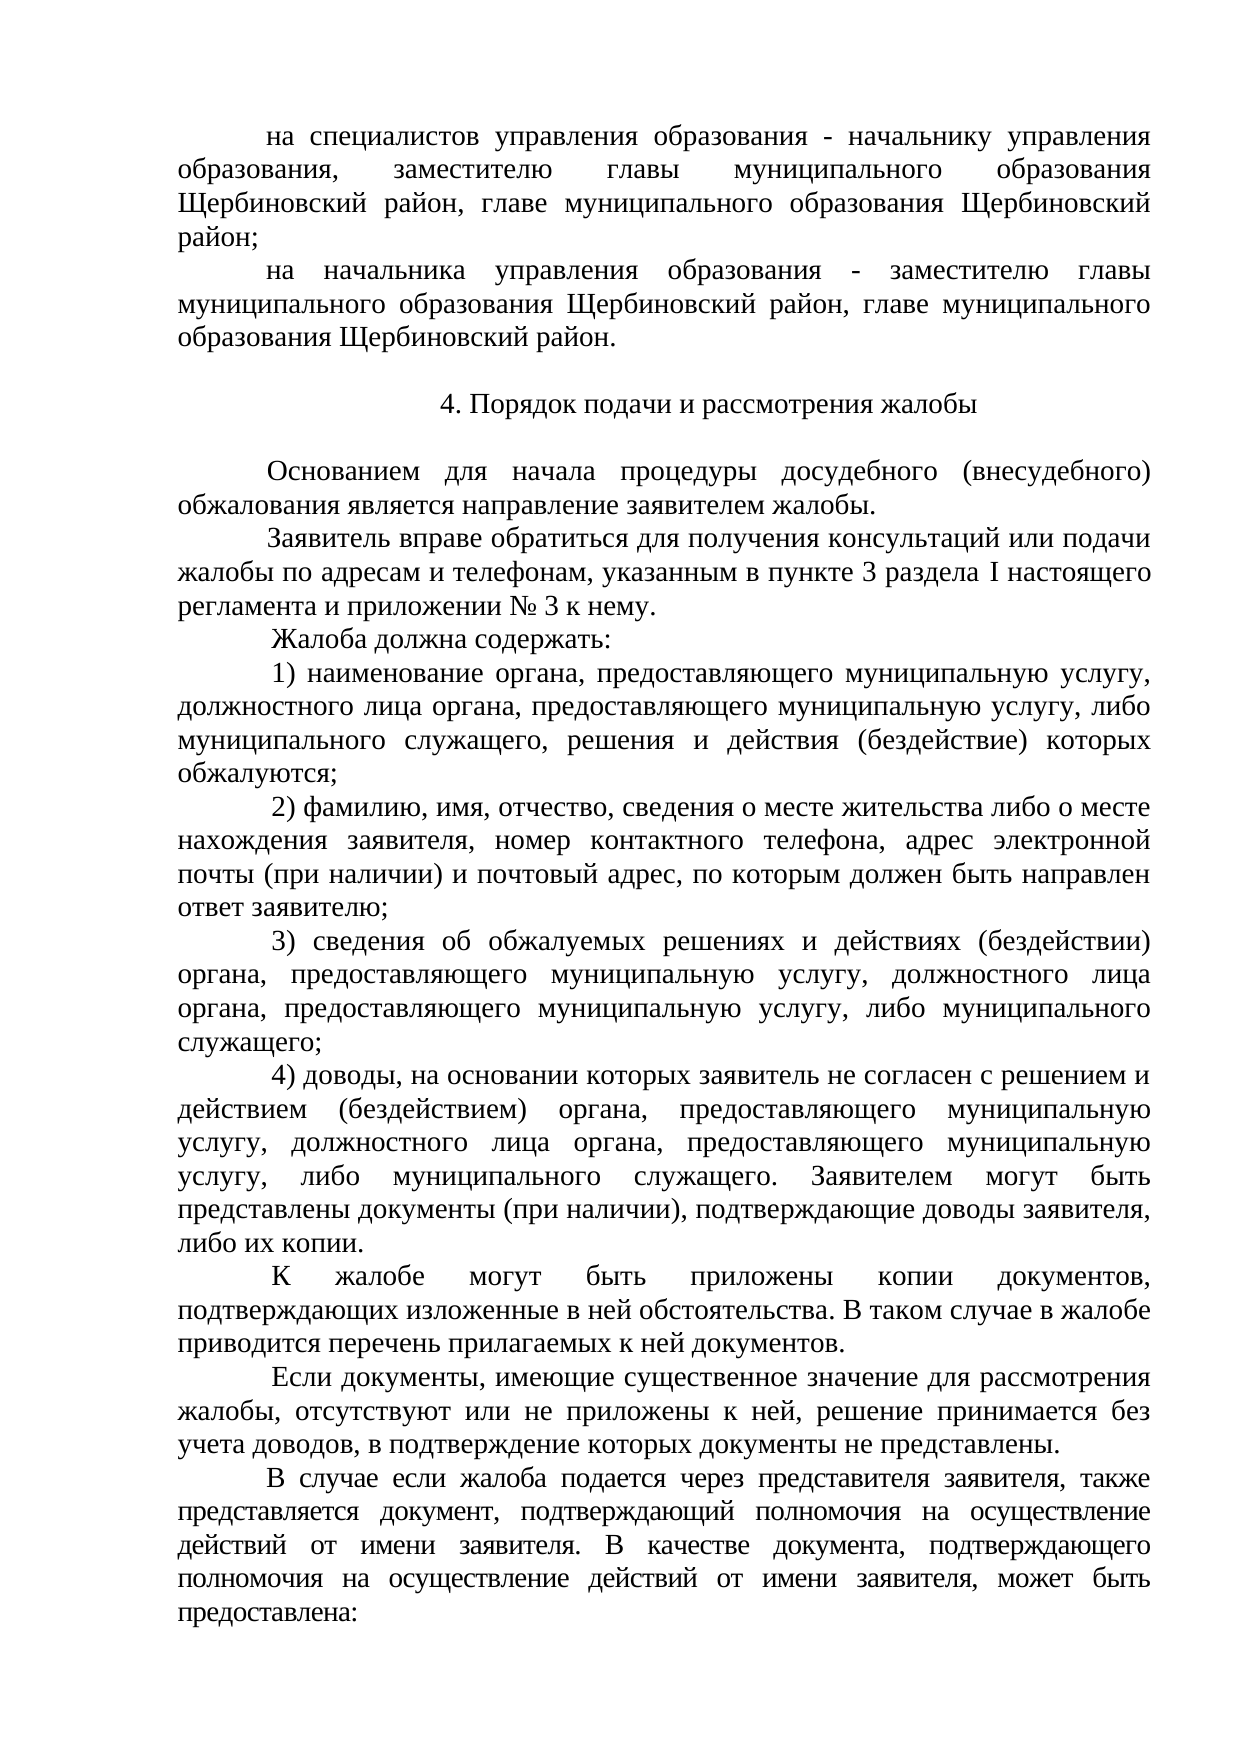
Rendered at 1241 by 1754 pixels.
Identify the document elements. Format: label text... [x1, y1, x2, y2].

text 3) сведения об обжалуемых решениях и действиях (бездействии) органа, предоставляющего муниципальную услугу, должностного лица органа, предоставляющего муниципальную услугу, либо муниципального служащего; [177, 923, 1152, 1057]
text Жалоба должна содержать: [177, 621, 1152, 655]
text Заявитель вправе обратиться для получения консультаций или подачи жалобы по адресам и телефонам, указанным в пункте 3 раздела I настоящего регламента и приложении № 3 к нему. [177, 521, 1152, 621]
text на специалистов управления образования - начальнику управления образования, заместителю главы муниципального образования Щербиновский район, главе муниципального образования Щербиновский район; [177, 118, 1152, 252]
text 2) фамилию, имя, отчество, сведения о месте жительства либо о месте нахождения заявителя, номер контактного телефона, адрес электронной почты (при наличии) и почтовый адрес, по которым должен быть направлен ответ заявителю; [177, 789, 1152, 923]
text 4) доводы, на основании которых заявитель не согласен с решением и действием (бездействием) органа, предоставляющего муниципальную услугу, должностного лица органа, предоставляющего муниципальную услугу, либо муниципального служащего. Заявителем могут быть представлены документы (при наличии), подтверждающие доводы заявителя, либо их копии. [177, 1057, 1152, 1258]
text 1) наименование органа, предоставляющего муниципальную услугу, должностного лица органа, предоставляющего муниципальную услугу, либо муниципального служащего, решения и действия (бездействие) которых обжалуются; [177, 655, 1152, 789]
text на начальника управления образования - заместителю главы муниципального образования Щербиновский район, главе муниципального образования Щербиновский район. [177, 252, 1152, 353]
text Если документы, имеющие существенное значение для рассмотрения жалобы, отсутствуют или не приложены к ней, решение принимается без учета доводов, в подтверждение которых документы не представлены. [177, 1359, 1152, 1460]
text Основанием для начала процедуры досудебного (внесудебного) обжалования является направление заявителем жалобы. [177, 453, 1152, 521]
text 4. Порядок подачи и рассмотрения жалобы [177, 386, 1152, 420]
text В случае если жалоба подается через представителя заявителя, также представляется документ, подтверждающий полномочия на осуществление действий от имени заявителя. В качестве документа, подтверждающего полномочия на осуществление действий от имени заявителя, может быть предоставлена: [177, 1460, 1152, 1627]
text К жалобе могут быть приложены копии документов, подтверждающих изложенные в ней обстоятельства. В таком случае в жалобе приводится перечень прилагаемых к ней документов. [177, 1258, 1152, 1359]
